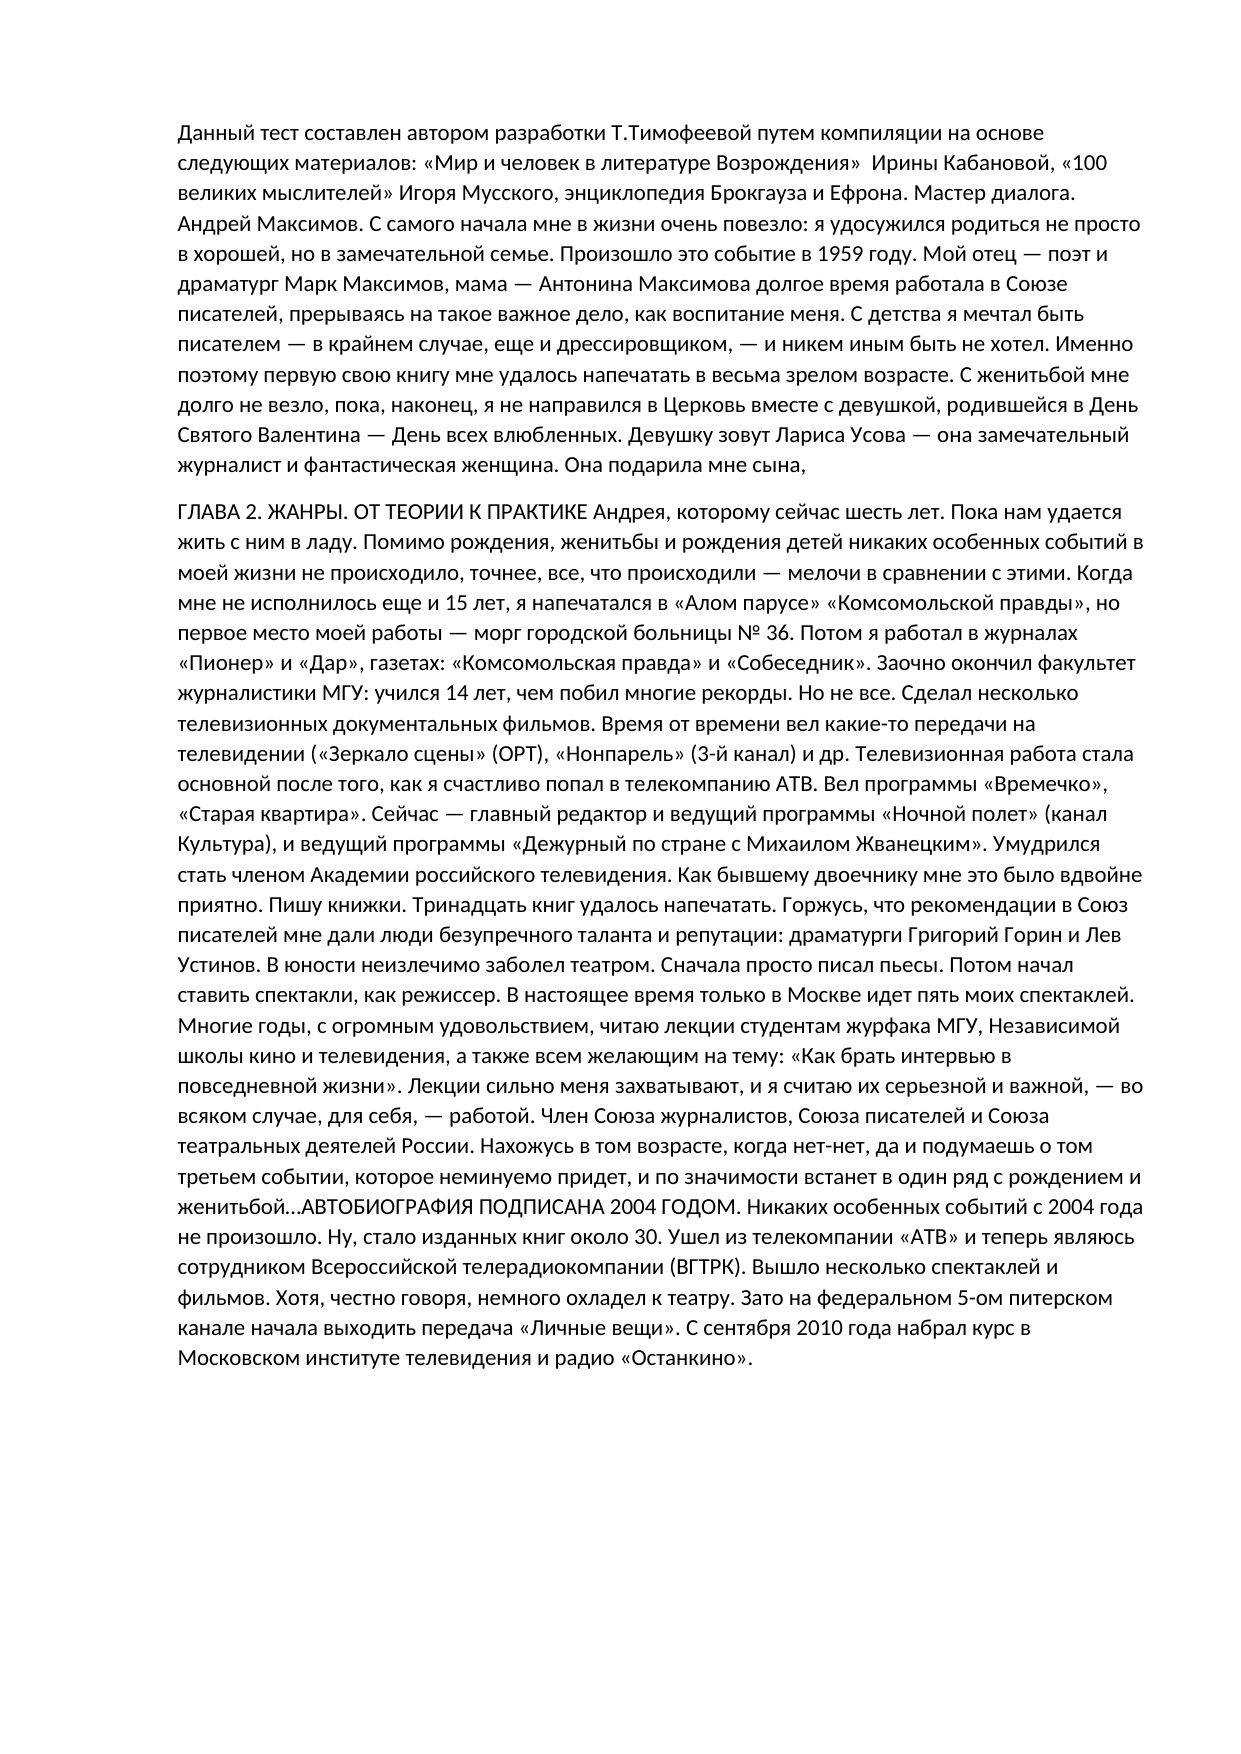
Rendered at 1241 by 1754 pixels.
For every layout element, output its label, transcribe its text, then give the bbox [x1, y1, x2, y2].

text Данный тест составлен автором разработки Т.Тимофеевой путем компиляции на основе следующих материалов: «Мир и человек в литературе Возрождения» Ирины Кабановой, «100 великих мыслителей» Игоря Мусского, энциклопедия Брокгауза и Ефрона. Мастер диалога. Андрей Максимов. С самого начала мне в жизни очень повезло: я удосужился родиться не просто в хорошей, но в замечательной семье. Произошло это событие в 1959 году. Мой отец — поэт и драматург Марк Максимов, мама — Антонина Максимова долгое время работала в Союзе писателей, прерываясь на такое важное дело, как воспитание меня. С детства я мечтал быть писателем — в крайнем случае, еще и дрессировщиком, — и никем иным быть не хотел. Именно поэтому первую свою книгу мне удалось напечатать в весьма зрелом возрасте. С женитьбой мне долго не везло, пока, наконец, я не направился в Церковь вместе с девушкой, родившейся в День Святого Валентина — День всех влюбленных. Девушку зовут Лариса Усова — она замечательный журналист и фантастическая женщина. Она подарила мне сына, [177, 118, 1152, 478]
text ГЛАВА 2. ЖАНРЫ. ОТ ТЕОРИИ К ПРАКТИКЕ Андрея, которому сейчас шесть лет. Пока нам удается жить с ним в ладу. Помимо рождения, женитьбы и рождения детей никаких особенных событий в моей жизни не происходило, точнее, все, что происходили — мелочи в сравнении с этими. Когда мне не исполнилось еще и 15 лет, я напечатался в «Алом парусе» «Комсомольской правды», но первое место моей работы — морг городской больницы № 36. Потом я работал в журналах «Пионер» и «Дар», газетах: «Комсомольская правда» и «Собеседник». Заочно окончил факультет журналистики МГУ: учился 14 лет, чем побил многие рекорды. Но не все. Сделал несколько телевизионных документальных фильмов. Время от времени вел какие-то передачи на телевидении («Зеркало сцены» (ОРТ), «Нонпарель» (3-й канал) и др. Телевизионная работа стала основной после того, как я счастливо попал в телекомпанию АТВ. Вел программы «Времечко», «Старая квартира». Сейчас — главный редактор и ведущий программы «Ночной полет» (канал Культура), и ведущий программы «Дежурный по стране с Михаилом Жванецким». Умудрился стать членом Академии российского телевидения. Как бывшему двоечнику мне это было вдвойне приятно. Пишу книжки. Тринадцать книг удалось напечатать. Горжусь, что рекомендации в Союз писателей мне дали люди безупречного таланта и репутации: драматурги Григорий Горин и Лев Устинов. В юности неизлечимо заболел театром. Сначала просто писал пьесы. Потом начал ставить спектакли, как режиссер. В настоящее время только в Москве идет пять моих спектаклей. Многие годы, с огромным удовольствием, читаю лекции студентам журфака МГУ, Независимой школы кино и телевидения, а также всем желающим на тему: «Как брать интервью в повседневной жизни». Лекции сильно меня захватывают, и я считаю их серьезной и важной, — во всяком случае, для себя, — работой. Член Союза журналистов, Союза писателей и Союза театральных деятелей России. Нахожусь в том возрасте, когда нет-нет, да и подумаешь о том третьем событии, которое неминуемо придет, и по значимости встанет в один ряд с рождением и женитьбой…АВТОБИОГРАФИЯ ПОДПИСАНА 2004 ГОДОМ. Никаких особенных событий с 2004 года не произошло. Ну, стало изданных книг около 30. Ушел из телекомпании «АТВ» и теперь являюсь сотрудником Всероссийской телерадиокомпании (ВГТРК). Вышло несколько спектаклей и фильмов. Хотя, честно говоря, немного охладел к театру. Зато на федеральном 5-ом питерском канале начала выходить передача «Личные вещи». С сентября 2010 года набрал курс в Московском институте телевидения и радио «Останкино». [177, 497, 1152, 1371]
